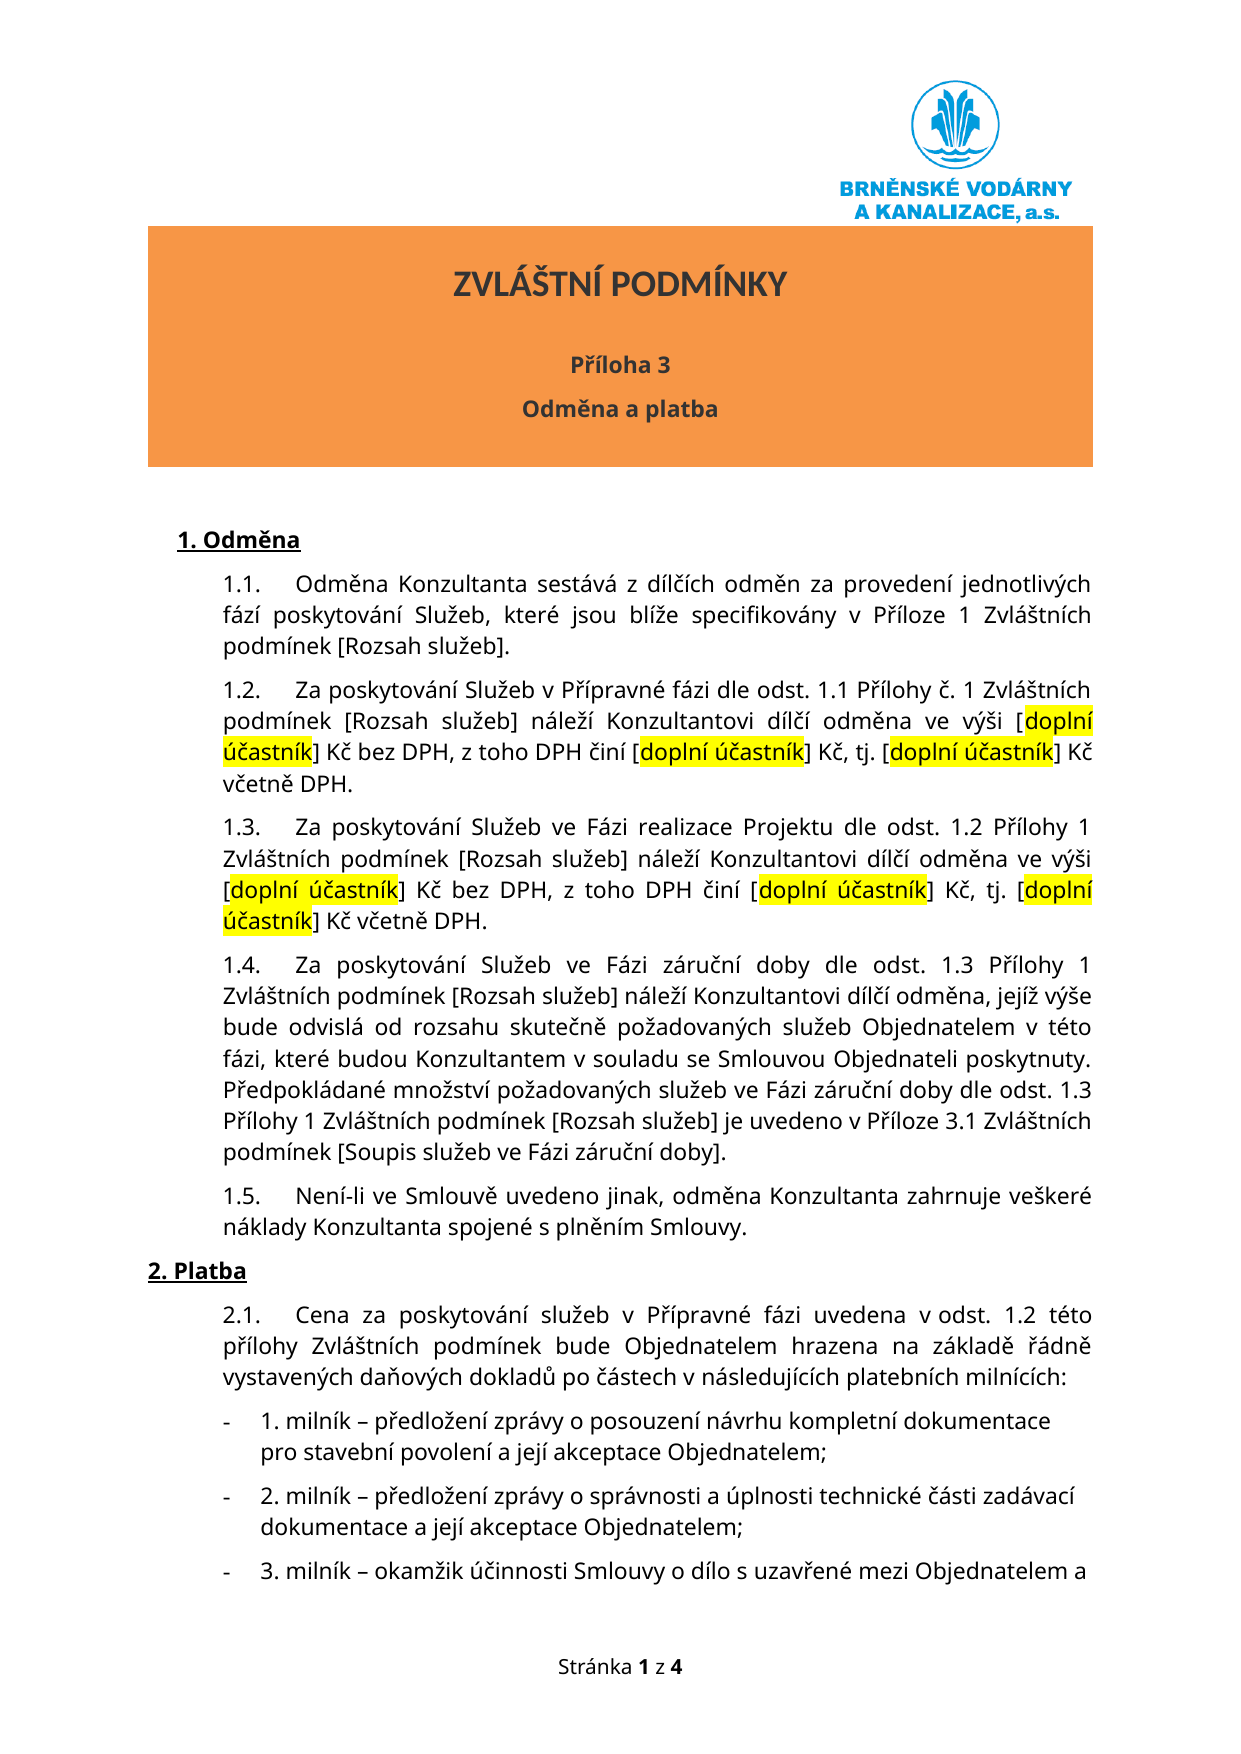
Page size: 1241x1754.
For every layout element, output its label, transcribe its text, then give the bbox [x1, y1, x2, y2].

list Za poskytování Služeb v Přípravné fázi dle odst. 1.1 Přílohy č. 1 Zvláštních podmínek [Rozsah služeb] náleží Konzultantovi dílčí odměna ve výši [doplní účastník] Kč bez DPH, z toho DPH činí [doplní účastník] Kč, tj. [doplní účastník] Kč včetně DPH. [222, 674, 1093, 799]
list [223, 1555, 1093, 1586]
list 2. milník – předložení zprávy o správnosti a úplnosti technické části zadávací dokumentace a její akceptace Objednatelem; [223, 1480, 1093, 1542]
text Odměna a platba [148, 392, 1093, 424]
text 2. Platba [148, 1255, 1093, 1286]
list Za poskytování Služeb ve Fázi realizace Projektu dle odst. 1.2 Přílohy 1 Zvláštních podmínek [Rozsah služeb] náleží Konzultantovi dílčí odměna ve výši [doplní účastník] Kč bez DPH, z toho DPH činí [doplní účastník] Kč, tj. [doplní účastník] Kč včetně DPH. [222, 811, 1093, 936]
list Není-li ve Smlouvě uvedeno jinak, odměna Konzultanta zahrnuje veškeré náklady Konzultanta spojené s plněním Smlouvy. [222, 1180, 1093, 1242]
list Odměna Konzultanta sestává z dílčích odměn za provedení jednotlivých fází poskytování Služeb, které jsou blíže specifikovány v Příloze 1 Zvláštních podmínek [Rozsah služeb]. [222, 567, 1093, 661]
list 1. milník – předložení zprávy o posouzení návrhu kompletní dokumentace pro stavební povolení a její akceptace Objednatelem; [223, 1405, 1093, 1467]
text ZVLÁŠTNÍ PODMÍNKY [148, 260, 1093, 306]
text Příloha 3 [148, 349, 1093, 380]
list Cena za poskytování služeb v Přípravné fázi uvedena v odst. 1.2 této přílohy Zvláštních podmínek bude Objednatelem hrazena na základě řádně vystavených daňových dokladů po částech v následujících platebních milnících: [222, 1299, 1093, 1392]
list 1. Odměna [148, 524, 1093, 555]
list Za poskytování Služeb ve Fázi záruční doby dle odst. 1.3 Přílohy 1 Zvláštních podmínek [Rozsah služeb] náleží Konzultantovi dílčí odměna, jejíž výše bude odvislá od rozsahu skutečně požadovaných služeb Objednatelem v této fázi, které budou Konzultantem v souladu se Smlouvou Objednateli poskytnuty. Předpokládané množství požadovaných služeb ve Fázi záruční doby dle odst. 1.3 Přílohy 1 Zvláštních podmínek [Rozsah služeb] je uvedeno v Příloze 3.1 Zvláštních podmínek [Soupis služeb ve Fázi záruční doby]. [222, 949, 1093, 1167]
